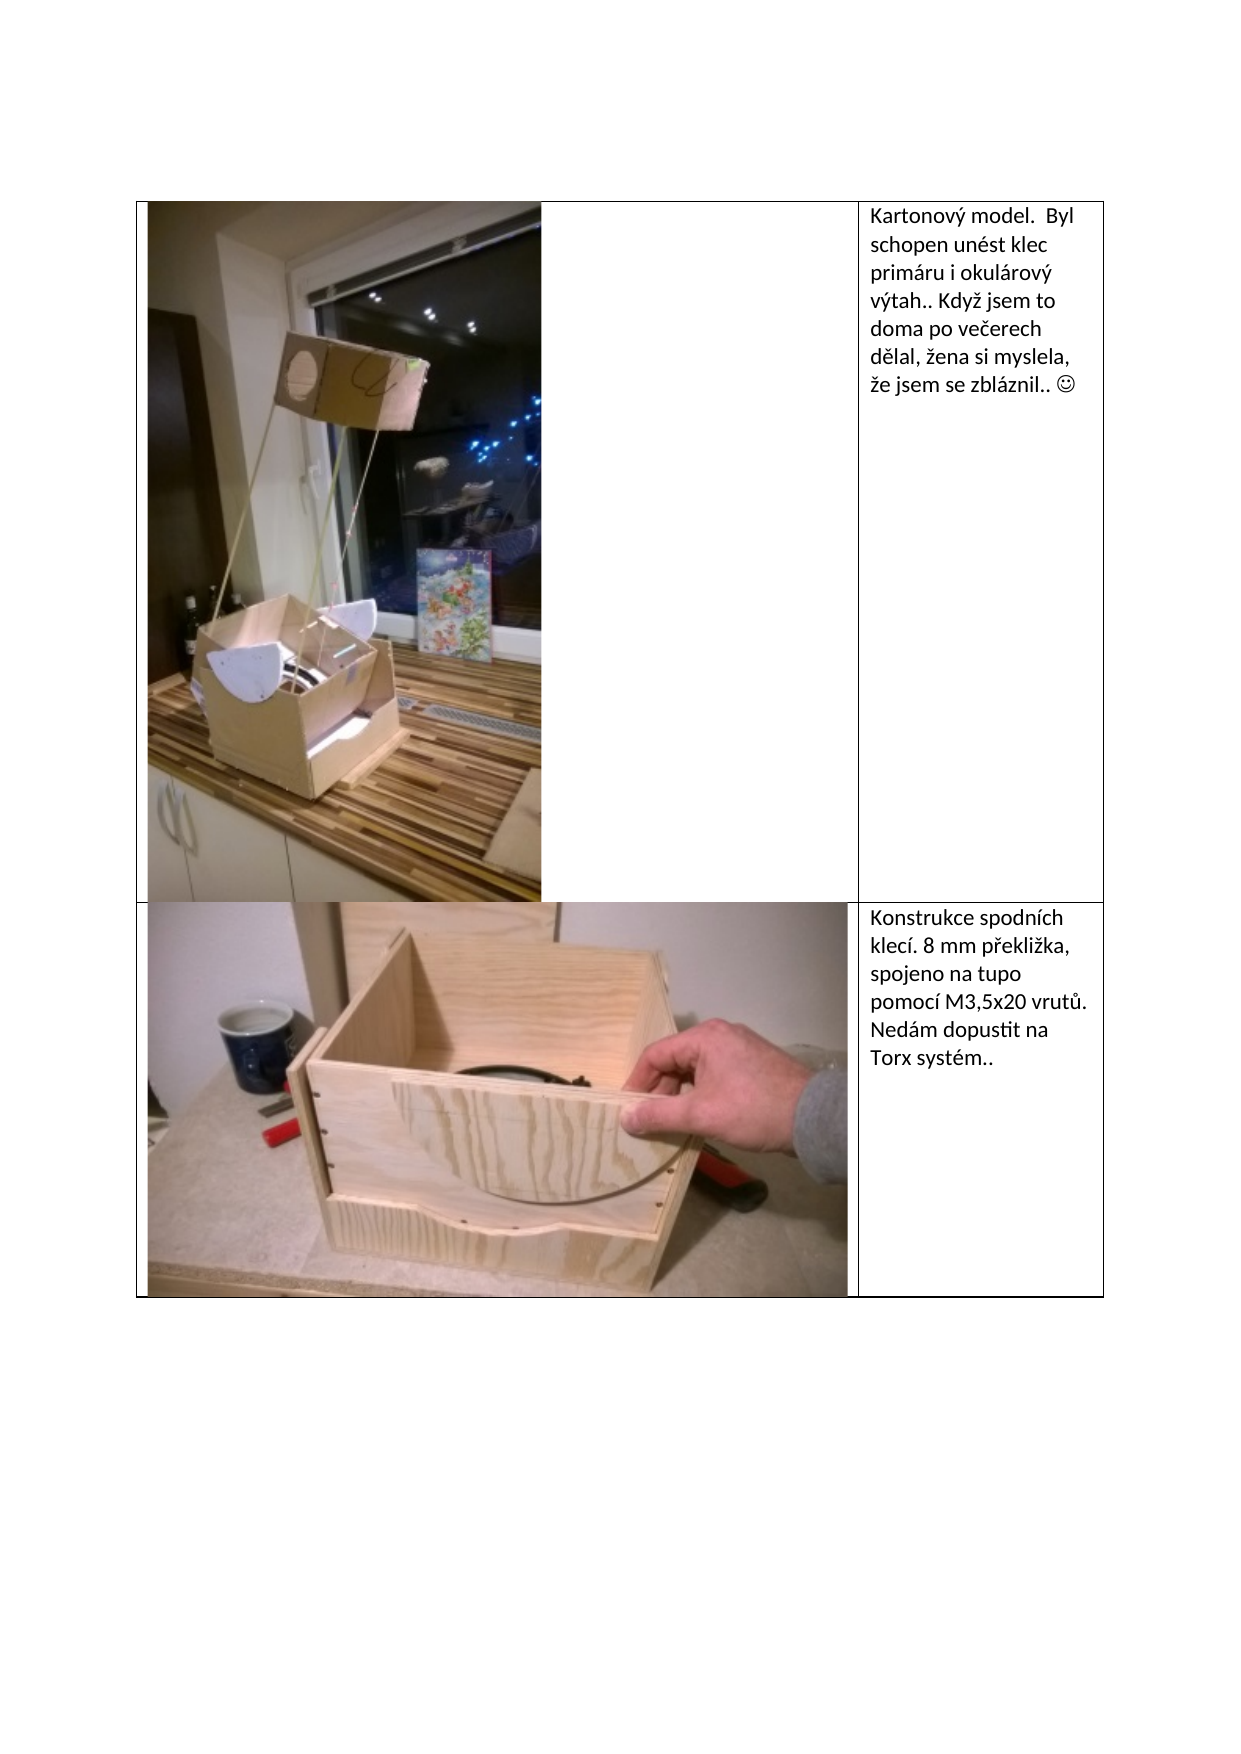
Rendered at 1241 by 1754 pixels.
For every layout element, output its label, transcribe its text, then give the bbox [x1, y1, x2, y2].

table_header Kartonový model. Byl schopen unést klec primáru i okulárový výtah.. Když jsem to doma po večerech dělal, žena si myslela, že jsem se zbláznil.. [859, 202, 1103, 902]
table_header [542, 202, 858, 902]
table_cell [137, 903, 147, 1296]
picture [147, 201, 848, 1297]
table_header [137, 202, 147, 902]
table_cell [848, 903, 858, 1296]
table_cell Konstrukce spodních klecí. 8 mm překližka, spojeno na tupo pomocí M3,5x20 vrutů. Nedám dopustit na Torx systém.. [859, 903, 1103, 1296]
